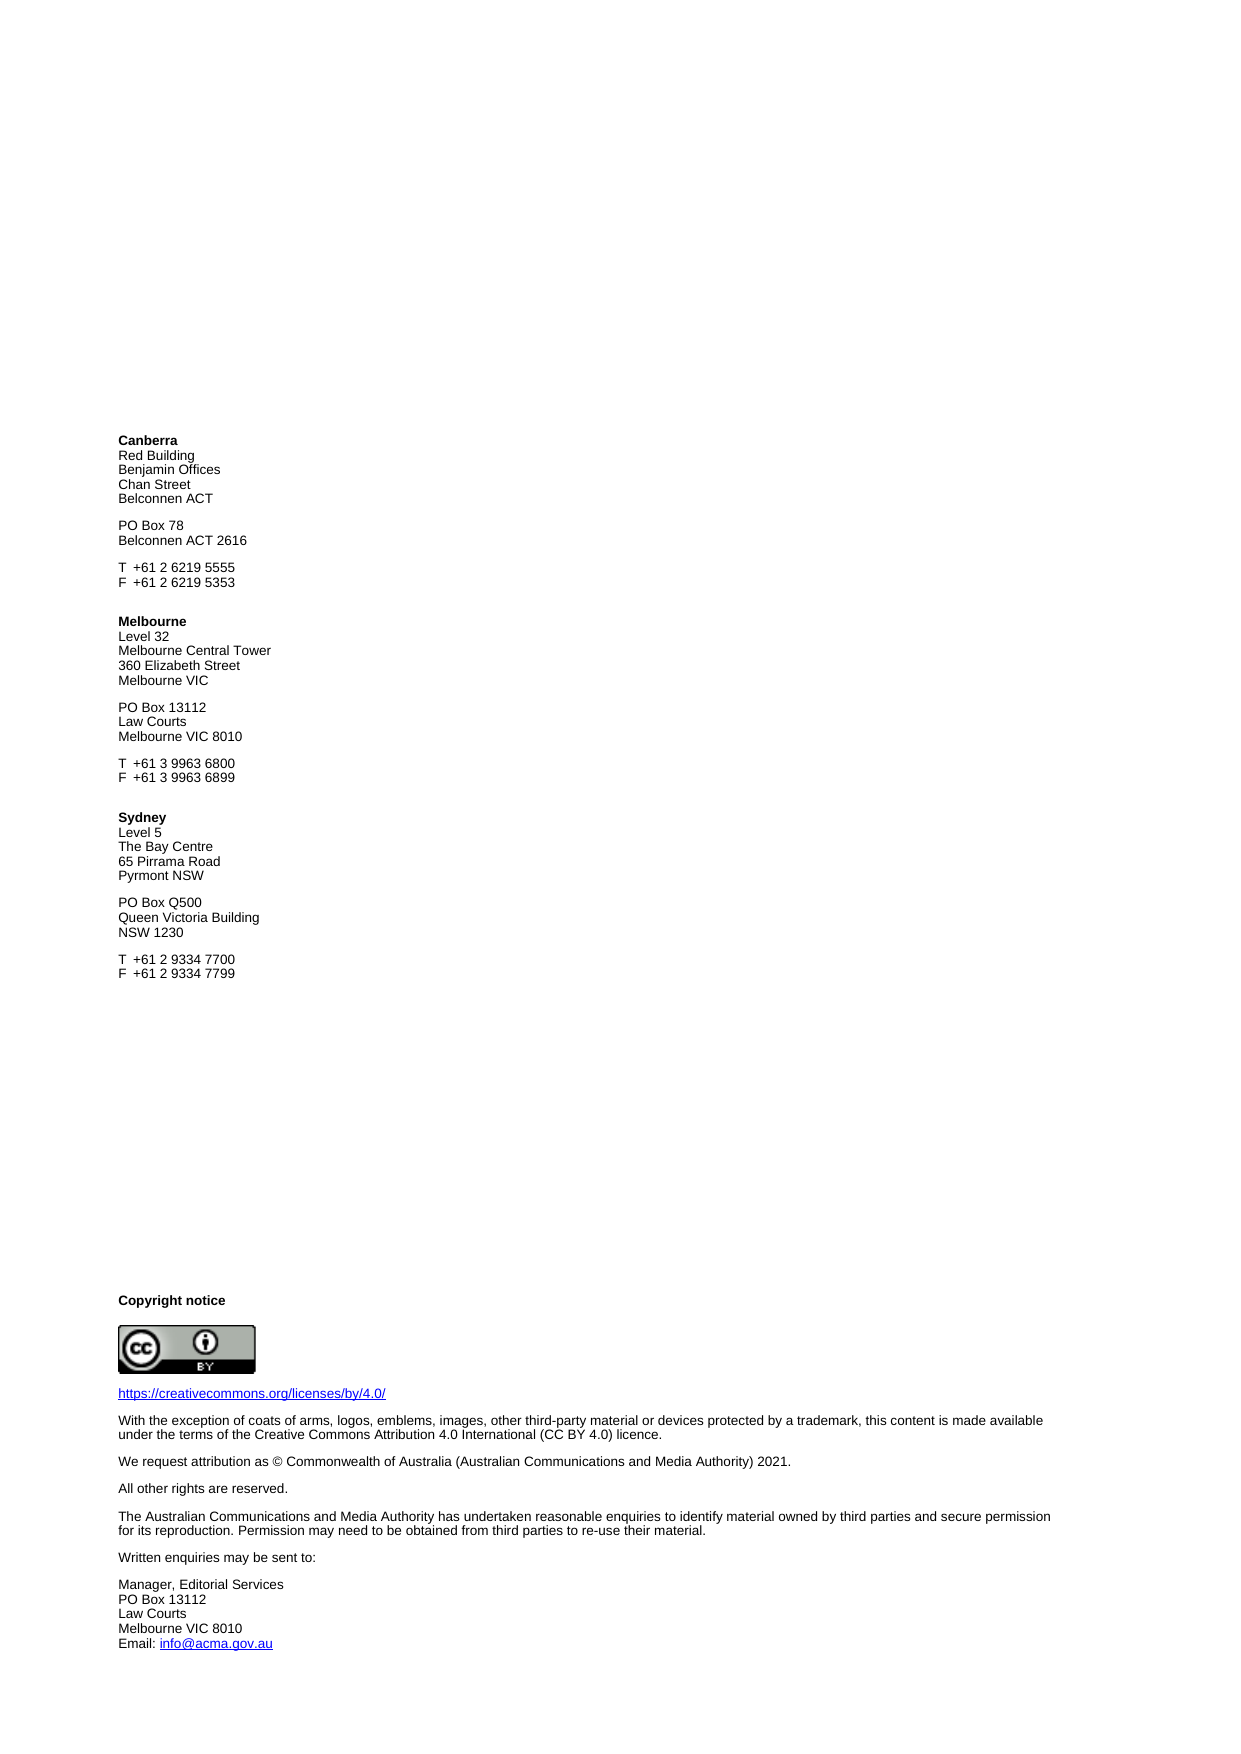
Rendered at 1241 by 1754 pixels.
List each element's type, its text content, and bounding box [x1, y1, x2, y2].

picture [118, 1325, 256, 1374]
text T +61 2 9334 7700 F +61 2 9334 7799 [118, 952, 1053, 982]
text Level 5 The Bay Centre 65 Pirrama Road Pyrmont NSW [118, 825, 1053, 884]
text Melbourne [118, 615, 1053, 629]
text Red Building Benjamin Offices Chan Street Belconnen ACT [118, 448, 1053, 507]
text Canberra [118, 434, 1053, 448]
text Written enquiries may be sent to: [118, 1551, 1053, 1566]
text PO Box Q500 Queen Victoria Building NSW 1230 [118, 896, 1053, 940]
text We request attribution as © Commonwealth of Australia (Australian Communications and Media Authority) 2021. [118, 1455, 1053, 1470]
text The Australian Communications and Media Authority has undertaken reasonable enquiries to identify material owned by third parties and secure permission for its reproduction. Permission may need to be obtained from third parties to re-use their material. [118, 1509, 1053, 1538]
text All other rights are reserved. [118, 1482, 1053, 1497]
text With the exception of coats of arms, logos, emblems, images, other third-party material or devices protected by a trademark, this content is made available under the terms of the Creative Commons Attribution 4.0 International (CC BY 4.0) licence. [118, 1413, 1053, 1443]
text Copyright notice [118, 1294, 1053, 1309]
text T +61 3 9963 6800 F +61 3 9963 6899 [118, 757, 1053, 786]
text T +61 2 6219 5555 F +61 2 6219 5353 [118, 561, 1053, 590]
text Sydney [118, 811, 1053, 825]
text PO Box 78 Belconnen ACT 2616 [118, 519, 1053, 548]
text PO Box 13112 Law Courts Melbourne VIC 8010 [118, 700, 1053, 744]
text Level 32 Melbourne Central Tower 360 Elizabeth Street Melbourne VIC [118, 629, 1053, 688]
text https://creativecommons.org/licenses/by/4.0/ [118, 1386, 1053, 1401]
text Manager, Editorial Services PO Box 13112 Law Courts Melbourne VIC 8010 Email: info@acma.gov.au [118, 1578, 1053, 1651]
